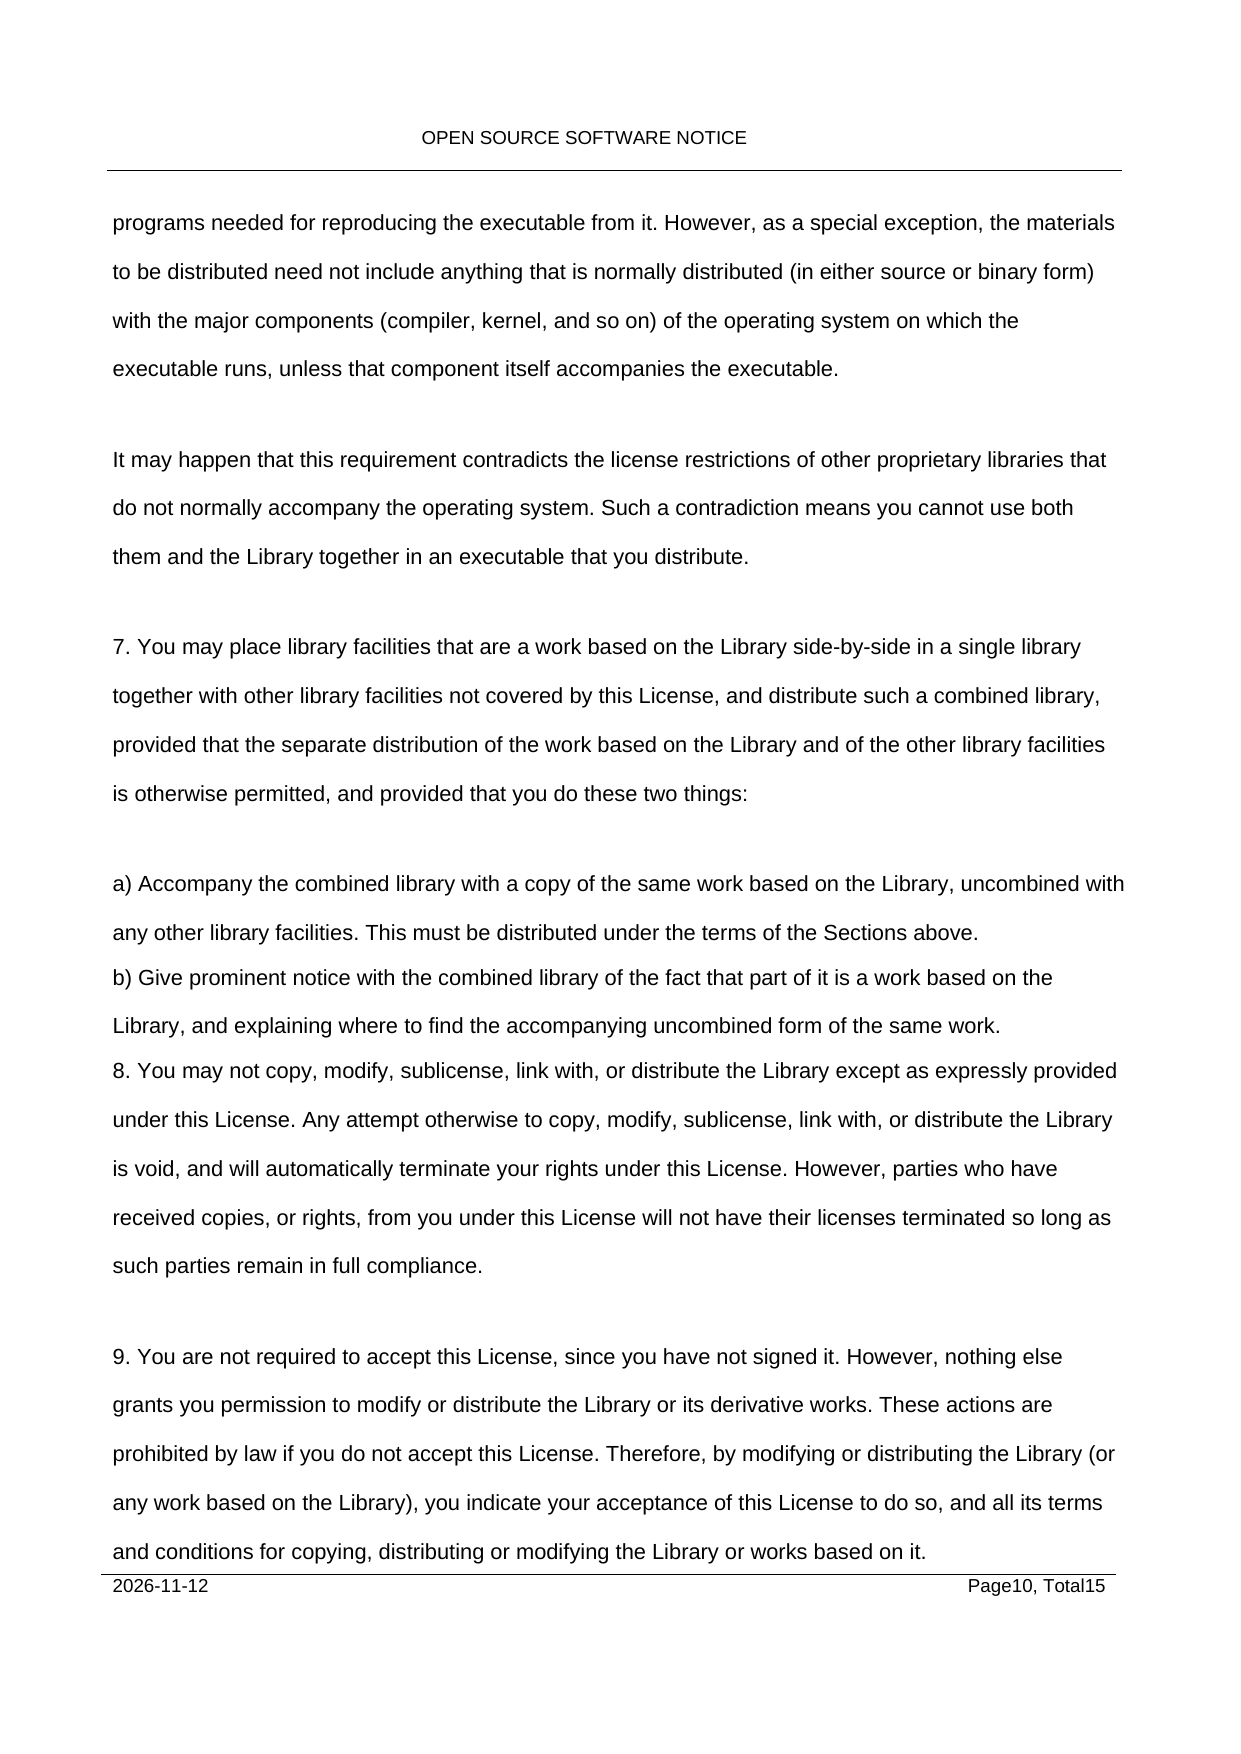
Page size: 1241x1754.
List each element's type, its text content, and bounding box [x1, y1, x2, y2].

text 9. You are not required to accept this License, since you have not signed it. However, nothing else grants you permission to modify or distribute the Library or its derivative works. These actions are prohibited by law if you do not accept this License. Therefore, by modifying or distributing the Library (or any work based on the Library), you indicate your acceptance of this License to do so, and all its terms and conditions for copying, distributing or modifying the Library or works based on it. [112, 1340, 1128, 1567]
text b) Give prominent notice with the combined library of the fact that part of it is a work based on the Library, and explaining where to find the accompanying uncombined form of the same work. [112, 961, 1128, 1042]
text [112, 206, 1128, 385]
text 7. You may place library facilities that are a work based on the Library side-by-side in a single library together with other library facilities not covered by this License, and distribute such a combined library, provided that the separate distribution of the work based on the Library and of the other library facilities is otherwise permitted, and provided that you do these two things: [112, 631, 1128, 809]
text It may happen that this requirement contradicts the license restrictions of other proprietary libraries that do not normally accompany the operating system. Such a contradiction means you cannot use both them and the Library together in an executable that you distribute. [112, 443, 1128, 573]
text 8. You may not copy, modify, sublicense, link with, or distribute the Library except as expressly provided under this License. Any attempt otherwise to copy, modify, sublicense, link with, or distribute the Library is void, and will automatically terminate your rights under this License. However, parties who have received copies, or rights, from you under this License will not have their licenses terminated so long as such parties remain in full compliance. [112, 1055, 1128, 1282]
text a) Accompany the combined library with a copy of the same work based on the Library, uncombined with any other library facilities. This must be distributed under the terms of the Sections above. [112, 867, 1128, 948]
